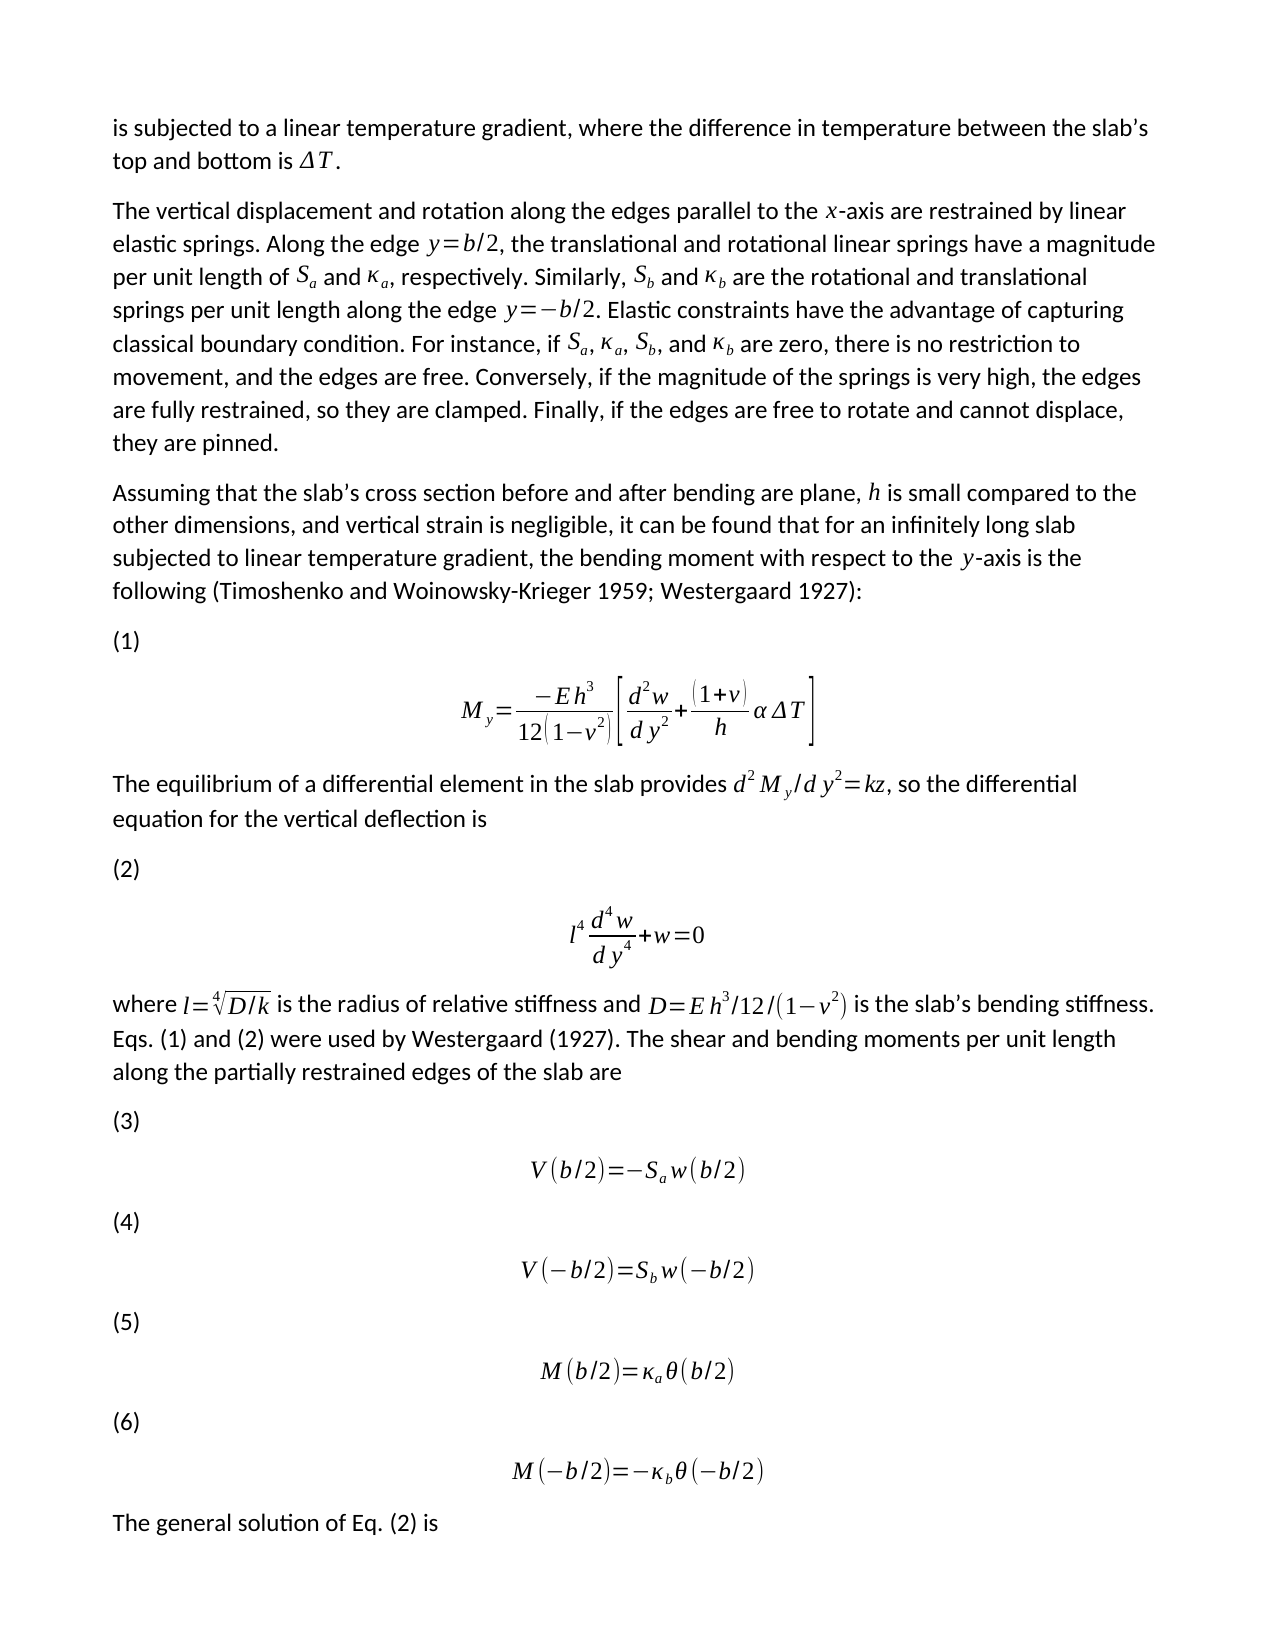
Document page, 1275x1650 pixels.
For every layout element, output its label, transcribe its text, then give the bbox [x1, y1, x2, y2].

text Assuming that the slab’s cross section before and after bending are plane, is small compared to the other dimensions, and vertical strain is negligible, it can be found that for an infinitely long slab subjected to linear temperature gradient, the bending moment with respect to the -axis is the following (Timoshenko and Woinowsky-Krieger 1959; Westergaard 1927): [112, 477, 1162, 606]
text (6) [112, 1406, 1162, 1437]
text The equilibrium of a differential element in the slab provides , so the differential equation for the vertical deflection is [112, 766, 1162, 834]
text (1) [112, 625, 1162, 656]
text The vertical displacement and rotation along the edges parallel to the -axis are restrained by linear elastic springs. Along the edge , the translational and rotational linear springs have a magnitude per unit length of and , respectively. Similarly, and are the rotational and translational springs per unit length along the edge . Elastic constraints have the advantage of capturing classical boundary condition. For instance, if , , , and are zero, there is no restriction to movement, and the edges are free. Conversely, if the magnitude of the springs is very high, the edges are fully restrained, so they are clamped. Finally, if the edges are free to rotate and cannot displace, they are pinned. [112, 195, 1162, 458]
text The general solution of Eq. (2) is [112, 1507, 1162, 1537]
text (3) [112, 1105, 1162, 1136]
text (2) [112, 853, 1162, 883]
text (4) [112, 1206, 1162, 1236]
text (5) [112, 1306, 1162, 1337]
text where is the radius of relative stiffness and is the slab’s bending stiffness. Eqs. (1) and (2) were used by Westergaard (1927). The shear and bending moments per unit length along the partially restrained edges of the slab are [112, 987, 1162, 1086]
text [112, 112, 1162, 176]
